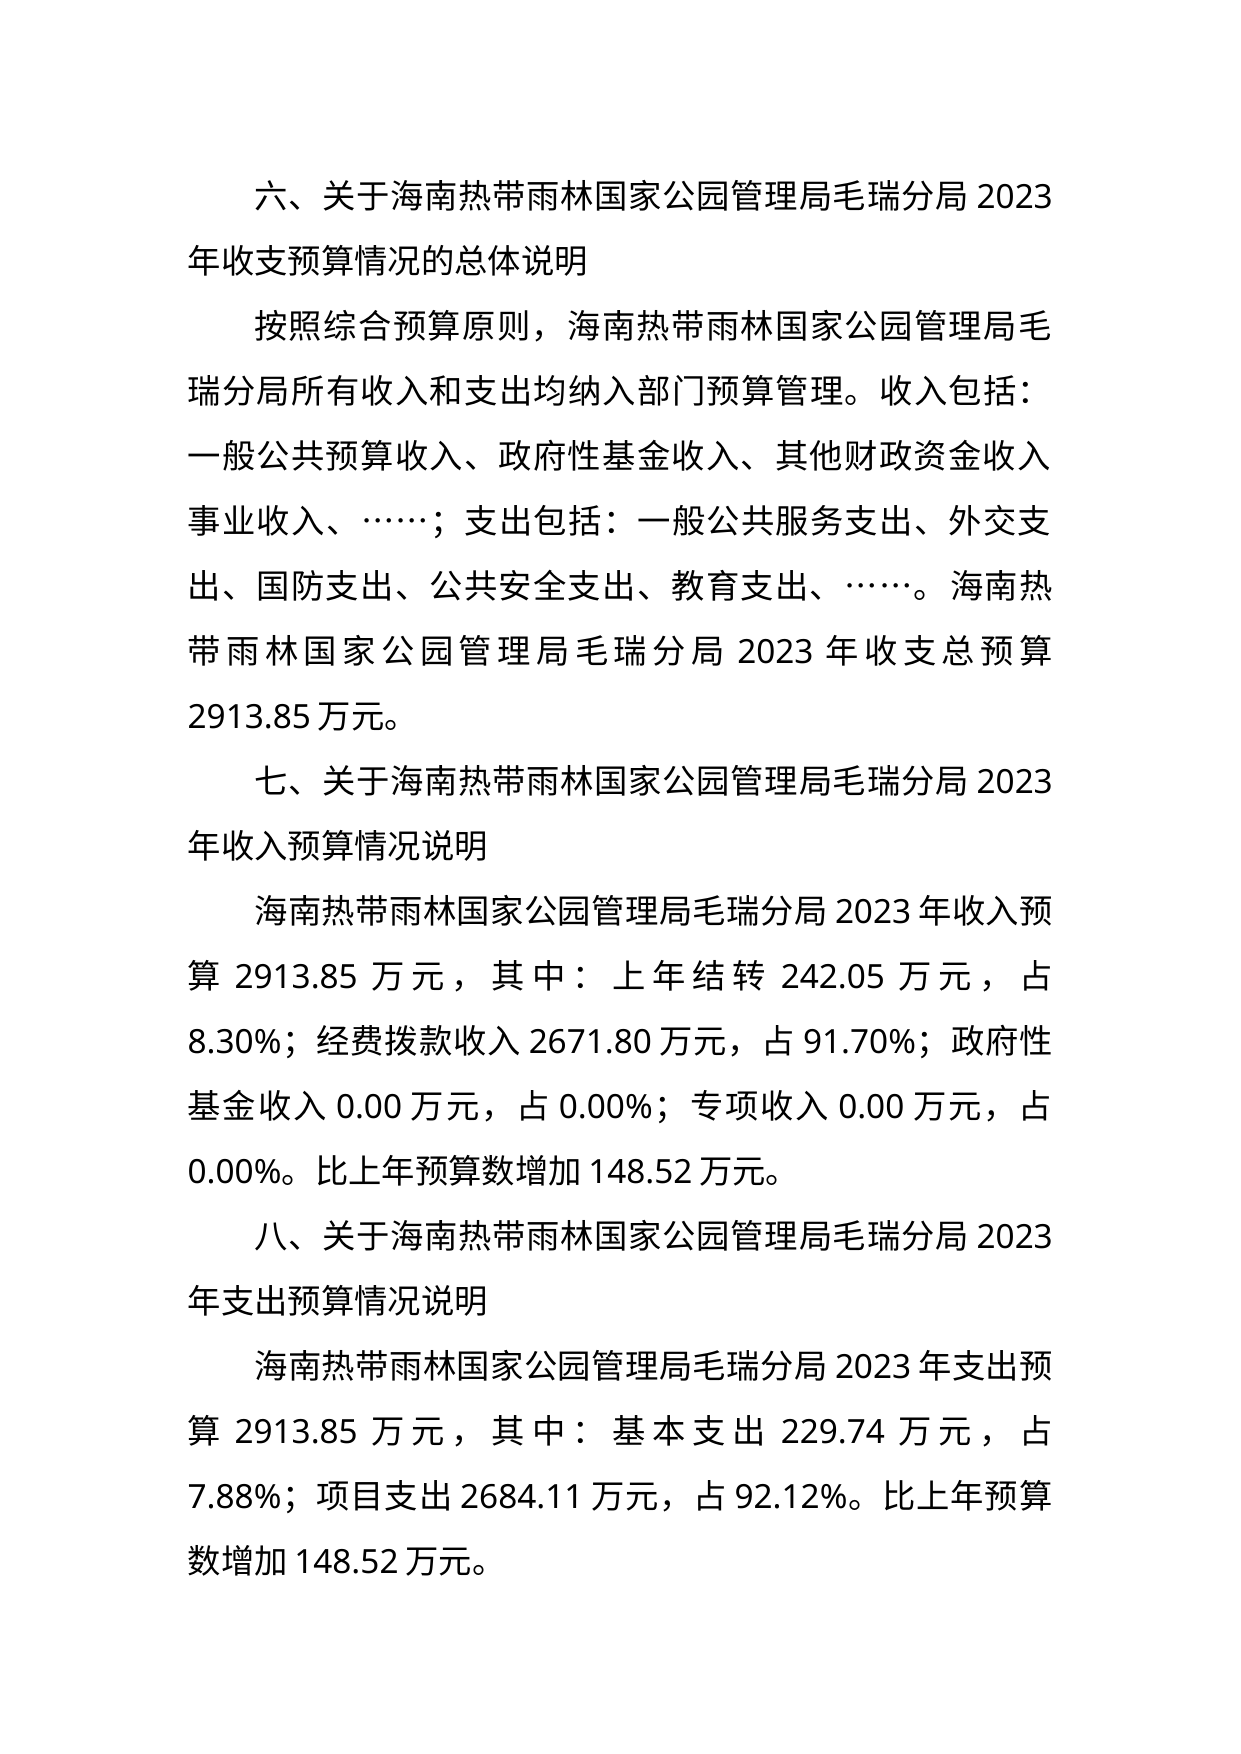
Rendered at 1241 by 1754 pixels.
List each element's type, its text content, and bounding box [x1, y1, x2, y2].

text 海南热带雨林国家公园管理局毛瑞分局2023年支出预算2913.85万元，其中：基本支出229.74万元，占7.88%；项目支出2684.11万元，占92.12%。比上年预算数增加148.52万元。 [187, 1332, 1053, 1592]
text 八、关于海南热带雨林国家公园管理局毛瑞分局2023年支出预算情况说明 [187, 1202, 1053, 1332]
text 六、关于海南热带雨林国家公园管理局毛瑞分局2023年收支预算情况的总体说明 [187, 162, 1053, 292]
text 海南热带雨林国家公园管理局毛瑞分局2023年收入预算2913.85万元，其中：上年结转242.05万元，占8.30%；经费拨款收入2671.80万元，占91.70%；政府性基金收入0.00万元，占0.00%；专项收入0.00万元，占0.00%。比上年预算数增加148.52万元。 [187, 877, 1053, 1202]
text 七、关于海南热带雨林国家公园管理局毛瑞分局2023年收入预算情况说明 [187, 747, 1053, 877]
text 按照综合预算原则，海南热带雨林国家公园管理局毛瑞分局所有收入和支出均纳入部门预算管理。收入包括：一般公共预算收入、政府性基金收入、其他财政资金收入、事业收入、……；支出包括：一般公共服务支出、外交支出、国防支出、公共安全支出、教育支出、……。海南热带雨林国家公园管理局毛瑞分局2023年收支总预算2913.85万元。 [187, 292, 1053, 747]
